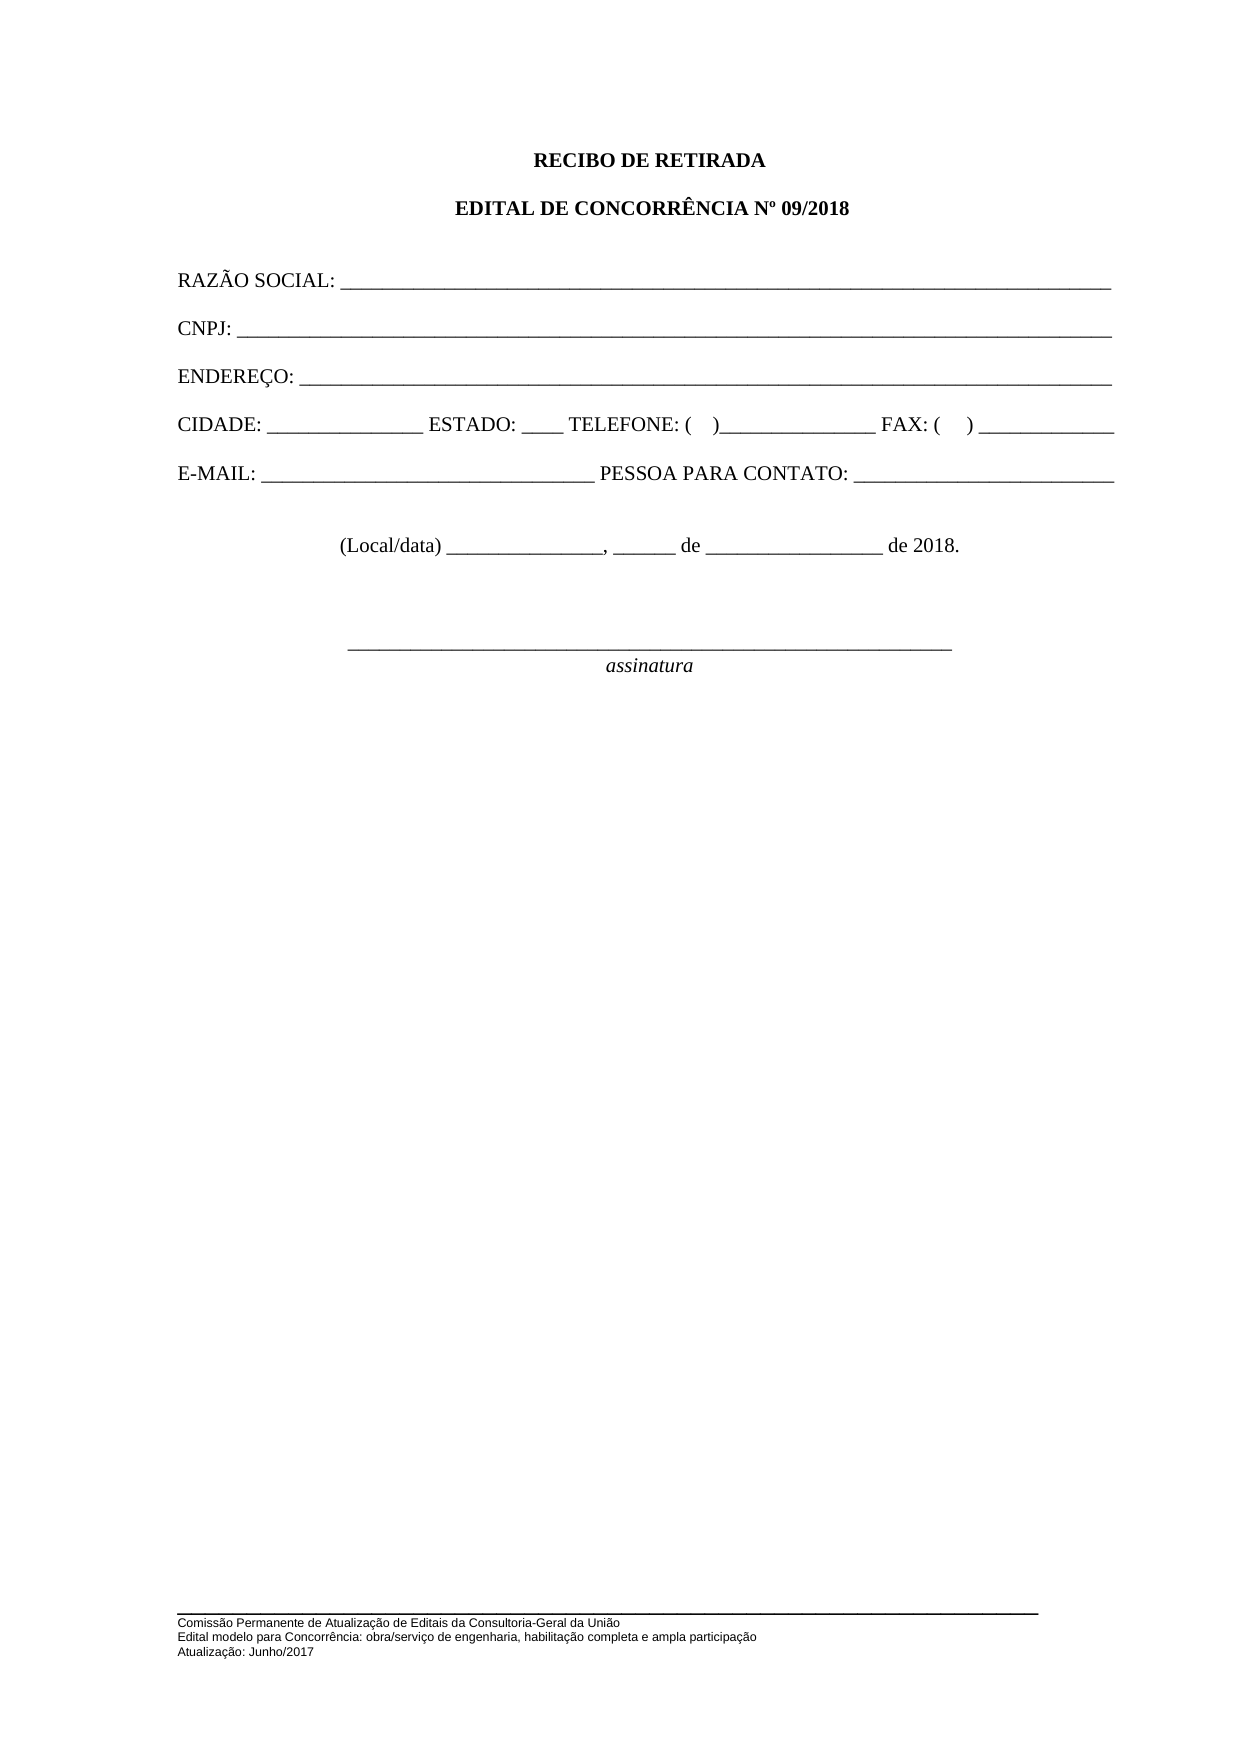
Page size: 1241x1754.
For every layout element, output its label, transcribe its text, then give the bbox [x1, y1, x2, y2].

text ENDEREÇO: ______________________________________________________________________________ [177, 364, 1122, 388]
text (Local/data) _______________, ______ de _________________ de 2018. [177, 533, 1122, 557]
text EDITAL DE CONCORRÊNCIA Nº 09/2018 [177, 196, 1122, 220]
text __________________________________________________________ [177, 629, 1122, 653]
text CNPJ: ____________________________________________________________________________________ [177, 316, 1122, 340]
text CIDADE: _______________ ESTADO: ____ TELEFONE: ( )_______________ FAX: ( ) _____________ [177, 412, 1122, 436]
text E-MAIL: ________________________________ PESSOA PARA CONTATO: _________________________ [177, 461, 1122, 484]
text RECIBO DE RETIRADA [177, 148, 1122, 172]
title assinatura [177, 653, 1122, 677]
text RAZÃO SOCIAL: __________________________________________________________________________ [177, 268, 1122, 292]
